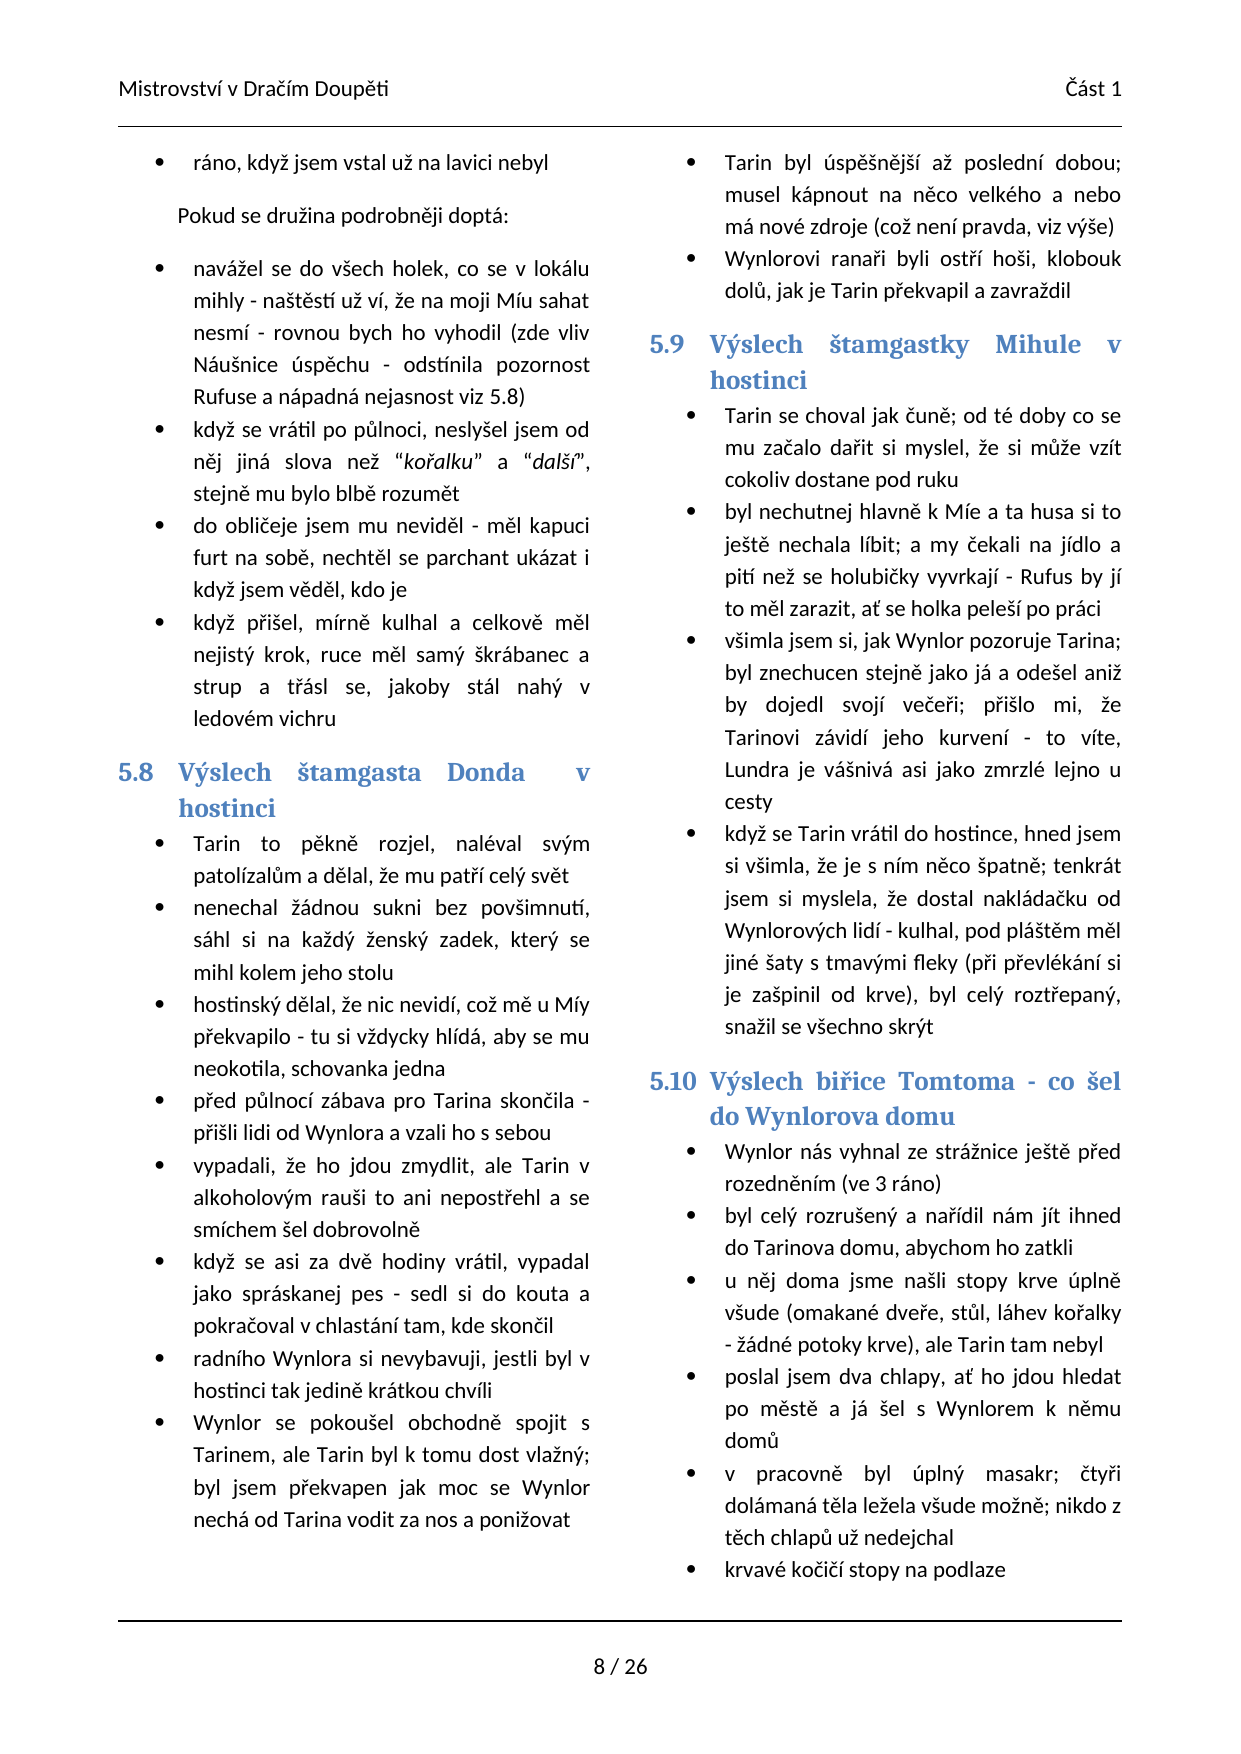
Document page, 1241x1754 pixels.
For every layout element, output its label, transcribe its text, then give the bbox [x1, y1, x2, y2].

list když přišel, mírně kulhal a celkově měl nejistý krok, ruce měl samý škrábanec a strup a třásl se, jakoby stál nahý v ledovém vichru [156, 608, 591, 732]
list byl nechutnej hlavně k Míe a ta husa si to ještě nechala líbit; a my čekali na jídlo a pití než se holubičky vyvrkají - Rufus by jí to měl zarazit, ať se holka peleší po práci [687, 497, 1122, 622]
list radního Wynlora si nevybavuji, jestli byl v hostinci tak jedině krátkou chvíli [156, 1344, 591, 1404]
subtitle Výslech biřice Tomtoma - co šel do Wynlorova domu [649, 1066, 1122, 1132]
list v pracovně byl úplný masakr; čtyři dolámaná těla ležela všude možně; nikdo z těch chlapů už nedejchal [687, 1459, 1122, 1551]
list když se vrátil po půlnoci, neslyšel jsem od něj jiná slova než “kořalku” a “další”, stejně mu bylo blbě rozumět [156, 415, 591, 507]
list ráno, když jsem vstal už na lavici nebyl [156, 148, 591, 176]
list Wynlorovi ranaři byli ostří hoši, klobouk dolů, jak je Tarin překvapil a zavraždil [687, 244, 1122, 304]
list Tarin se choval jak čuně; od té doby co se mu začalo dařit si myslel, že si může vzít cokoliv dostane pod ruku [687, 401, 1122, 493]
list před půlnocí zábava pro Tarina skončila - přišli lidi od Wynlora a vzali ho s sebou [156, 1086, 591, 1147]
list nenechal žádnou sukni bez povšimnutí, sáhl si na každý ženský zadek, který se mihl kolem jeho stolu [156, 893, 591, 986]
subtitle Výslech štamgasta Donda v hostinci [118, 757, 591, 824]
text Pokud se družina podrobněji doptá: [118, 201, 591, 229]
list poslal jsem dva chlapy, ať ho jdou hledat po městě a já šel s Wynlorem k němu domů [687, 1362, 1122, 1455]
list hostinský dělal, že nic nevidí, což mě u Míy překvapilo - tu si vždycky hlídá, aby se mu neokotila, schovanka jedna [156, 990, 591, 1082]
list když se Tarin vrátil do hostince, hned jsem si všimla, že je s ním něco špatně; tenkrát jsem si myslela, že dostal nakládačku od Wynlorových lidí - kulhal, pod pláštěm měl jiné šaty s tmavými fleky (při převlékání si je zašpinil od krve), byl celý roztřepaný, snažil se všechno skrýt [687, 819, 1122, 1041]
list Tarin byl úspěšnější až poslední dobou; musel kápnout na něco velkého a nebo má nové zdroje (což není pravda, viz výše) [687, 148, 1122, 240]
list navážel se do všech holek, co se v lokálu mihly - naštěstí už ví, že na moji Míu sahat nesmí - rovnou bych ho vyhodil (zde vliv Náušnice úspěchu - odstínila pozornost Rufuse a nápadná nejasnost viz 5.8) [156, 254, 591, 411]
list krvavé kočičí stopy na podlaze [687, 1555, 1122, 1583]
list když se asi za dvě hodiny vrátil, vypadal jako spráskanej pes - sedl si do kouta a pokračoval v chlastání tam, kde skončil [156, 1247, 591, 1340]
list Wynlor se pokoušel obchodně spojit s Tarinem, ale Tarin byl k tomu dost vlažný; byl jsem překvapen jak moc se Wynlor nechá od Tarina vodit za nos a ponižovat [156, 1408, 591, 1533]
subtitle Výslech štamgastky Mihule v hostinci [649, 329, 1122, 396]
list u něj doma jsme našli stopy krve úplně všude (omakané dveře, stůl, láhev kořalky - žádné potoky krve), ale Tarin tam nebyl [687, 1266, 1122, 1358]
list Wynlor nás vyhnal ze strážnice ještě před rozedněním (ve 3 ráno) [687, 1137, 1122, 1197]
list Tarin to pěkně rozjel, naléval svým patolízalům a dělal, že mu patří celý svět [156, 829, 591, 889]
list byl celý rozrušený a nařídil nám jít ihned do Tarinova domu, abychom ho zatkli [687, 1201, 1122, 1262]
list do obličeje jsem mu neviděl - měl kapuci furt na sobě, nechtěl se parchant ukázat i když jsem věděl, kdo je [156, 511, 591, 604]
list vypadali, že ho jdou zmydlit, ale Tarin v alkoholovým rauši to ani nepostřehl a se smíchem šel dobrovolně [156, 1151, 591, 1243]
list všimla jsem si, jak Wynlor pozoruje Tarina; byl znechucen stejně jako já a odešel aniž by dojedl svojí večeři; přišlo mi, že Tarinovi závidí jeho kurvení - to víte, Lundra je vášnivá asi jako zmrzlé lejno u cesty [687, 626, 1122, 815]
